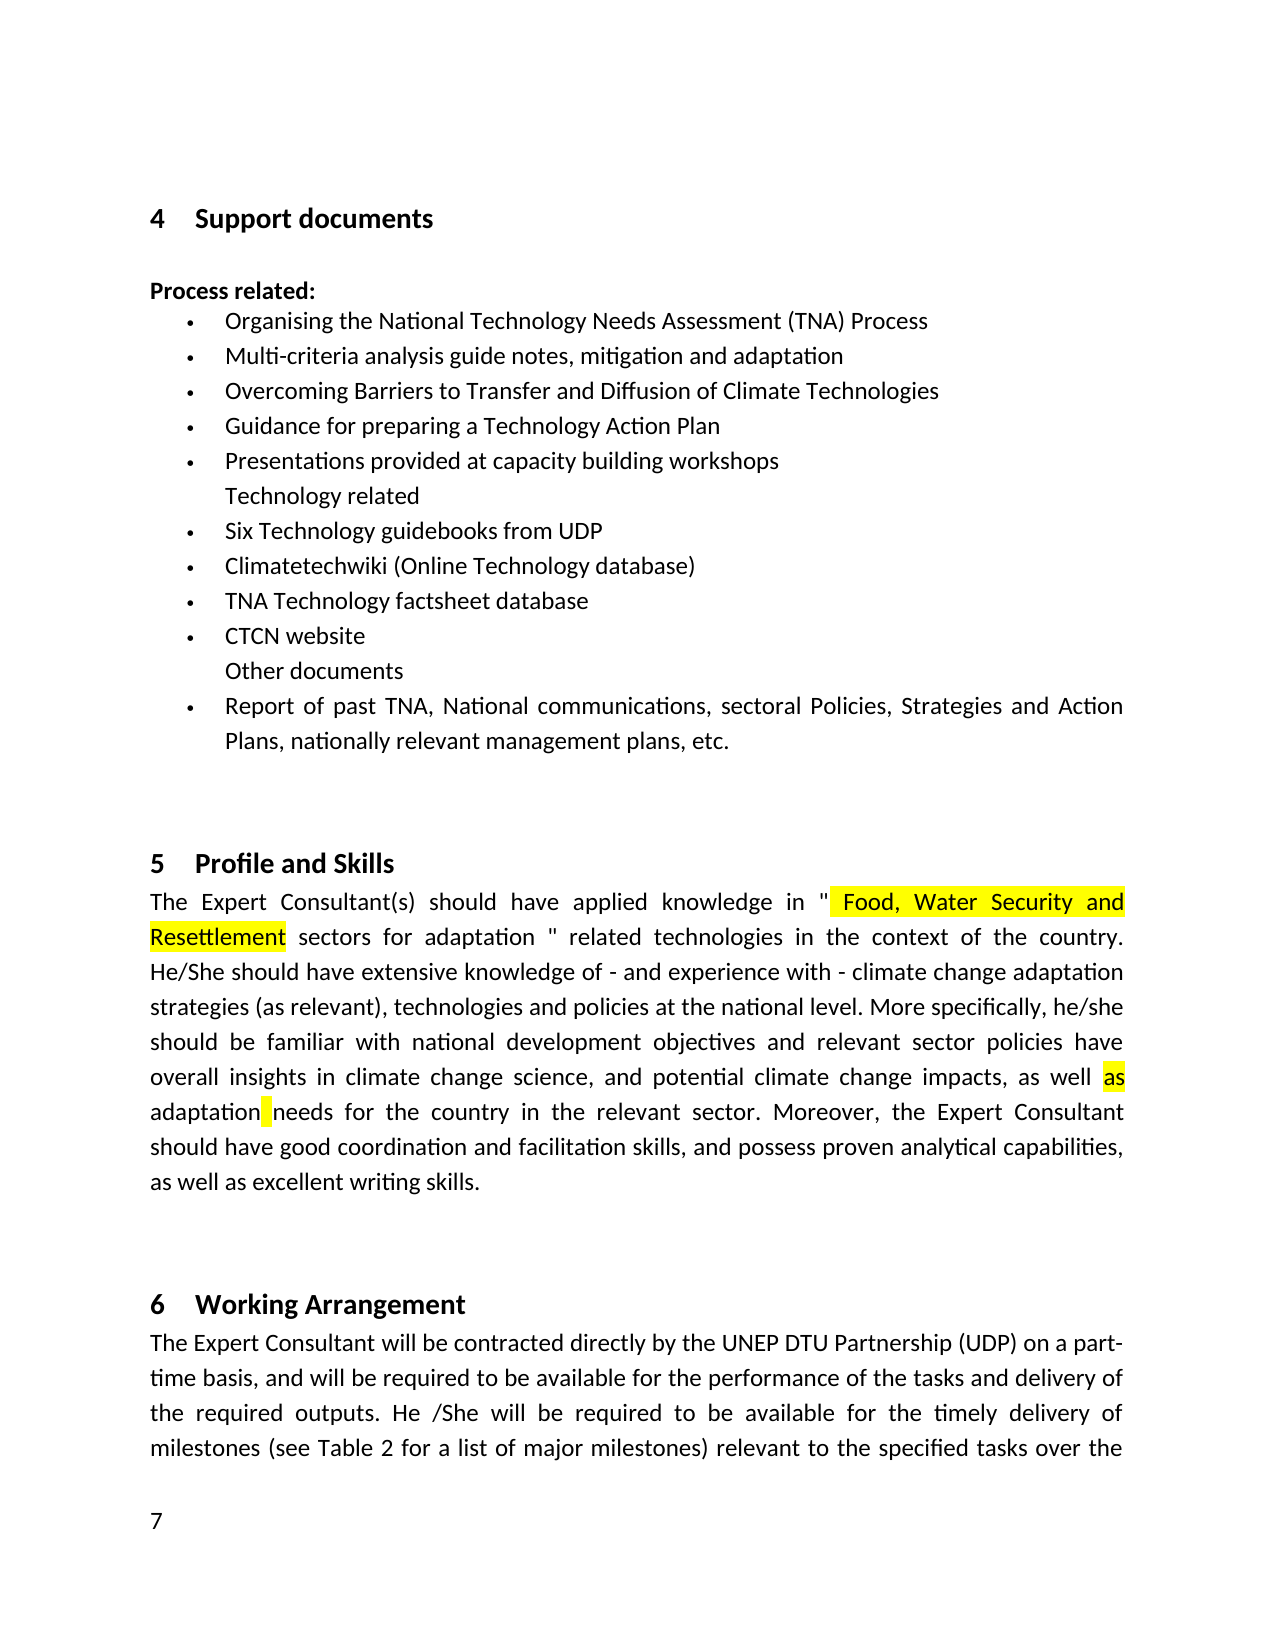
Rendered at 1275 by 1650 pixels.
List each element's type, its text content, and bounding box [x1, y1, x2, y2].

list CTCN website [187, 621, 1125, 651]
subtitle Profile and Skills [150, 846, 1125, 881]
list Technology related [225, 481, 1125, 511]
list Presentations provided at capacity building workshops [187, 446, 1125, 476]
subtitle Working Arrangement [150, 1286, 1125, 1322]
list Report of past TNA, National communications, sectoral Policies, Strategies and Action Plans, nationally relevant management plans, etc. [187, 691, 1125, 756]
list Six Technology guidebooks from UDP [187, 516, 1125, 546]
text The Expert Consultant(s) should have applied knowledge in " Food, Water Security and Resettlement sectors for adaptation " related technologies in the context of the country. He/She should have extensive knowledge of - and experience with - climate change adaptation strategies (as relevant), technologies and policies at the national level. More specifically, he/she should be familiar with national development objectives and relevant sector policies have overall insights in climate change science, and potential climate change impacts, as well as adaptation needs for the country in the relevant sector. Moreover, the Expert Consultant should have good coordination and facilitation skills, and possess proven analytical capabilities, as well as excellent writing skills. [150, 886, 1125, 1197]
list Climatetechwiki (Online Technology database) [187, 551, 1125, 581]
list Other documents [225, 656, 1125, 686]
list Guidance for preparing a Technology Action Plan [187, 411, 1125, 441]
list TNA Technology factsheet database [187, 586, 1125, 616]
subtitle Support documents [150, 200, 1125, 236]
list Overcoming Barriers to Transfer and Diffusion of Climate Technologies [187, 376, 1125, 406]
list Organising the National Technology Needs Assessment (TNA) Process [187, 306, 1125, 336]
list Multi-criteria analysis guide notes, mitigation and adaptation [187, 341, 1125, 371]
text Process related: [150, 275, 1125, 306]
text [150, 1327, 1125, 1463]
